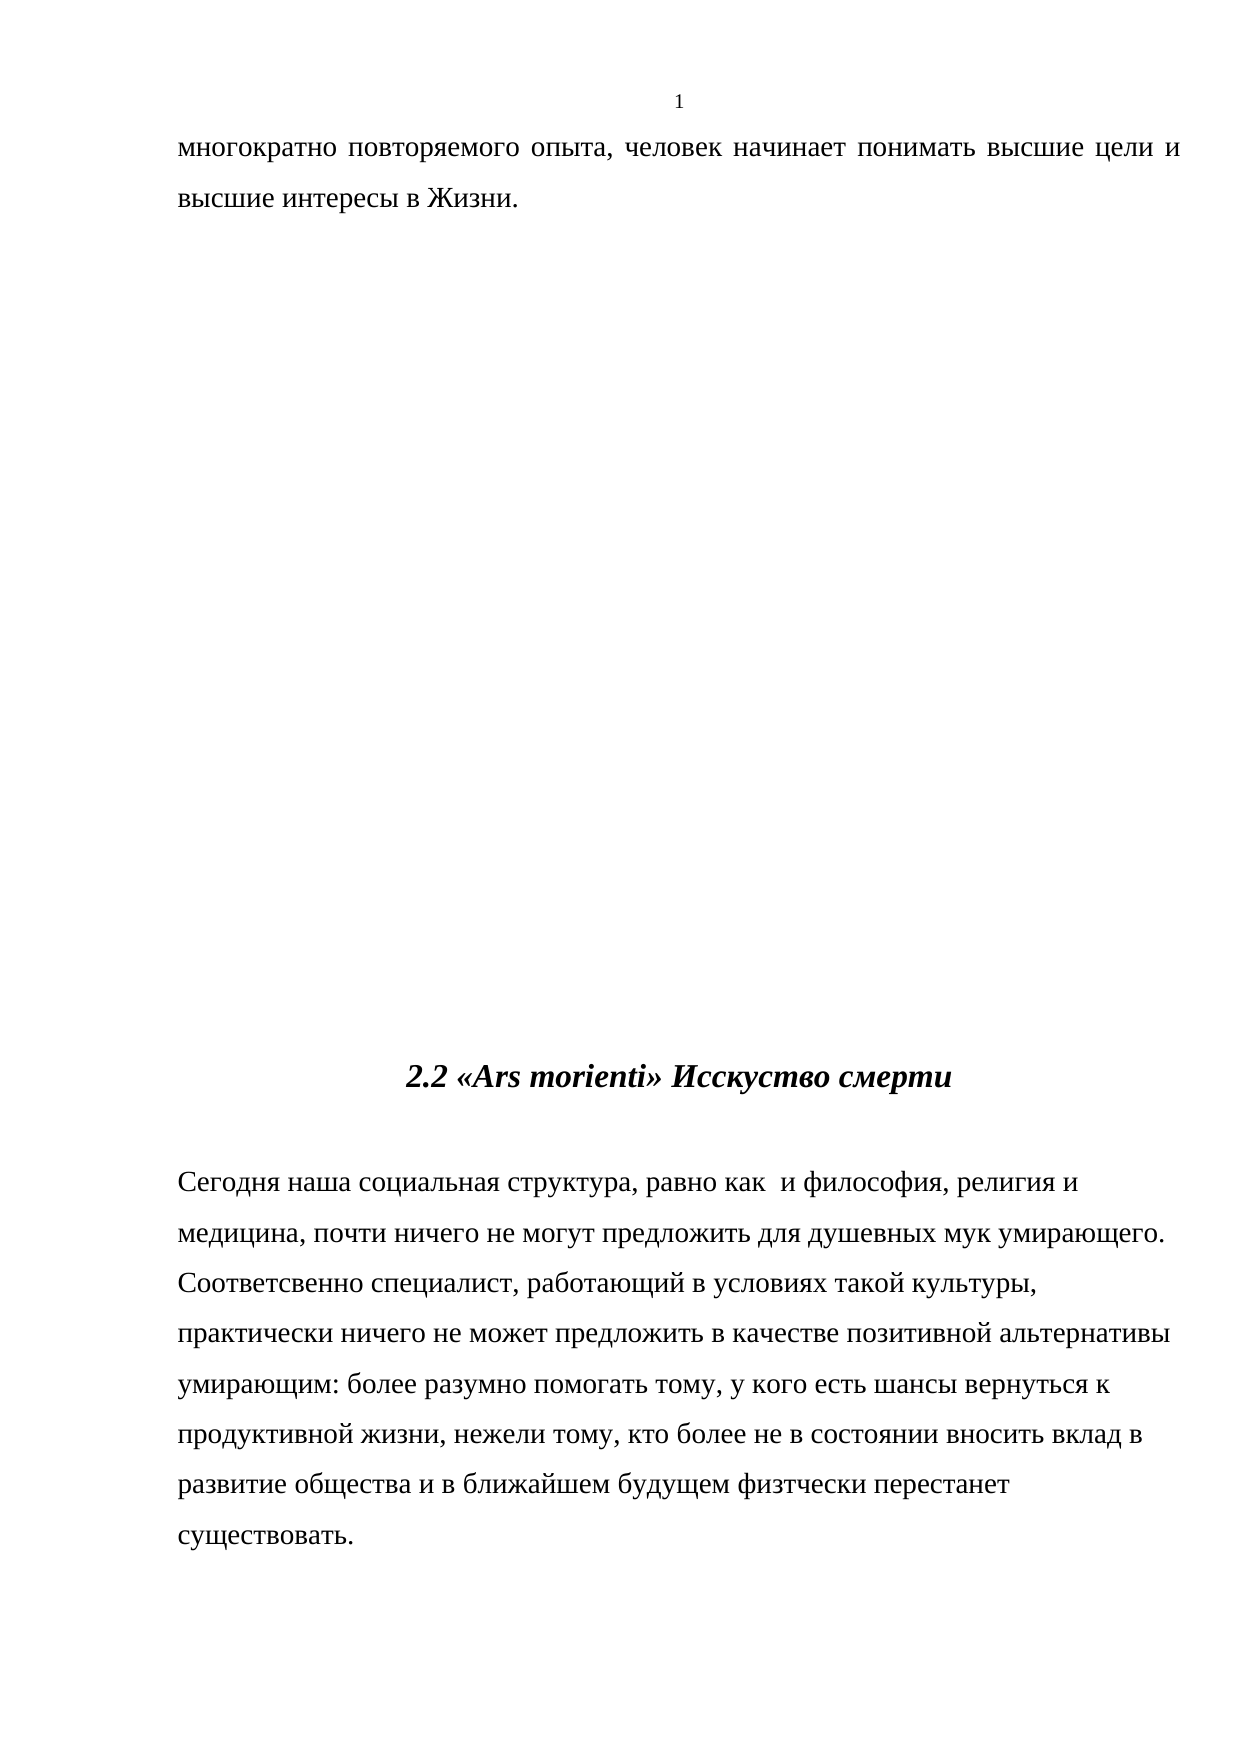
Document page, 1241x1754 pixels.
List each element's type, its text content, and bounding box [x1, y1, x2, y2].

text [177, 113, 1181, 213]
text 2.2 «Ars morienti» Исскуство смерти [177, 1057, 1181, 1095]
text Сегодня наша социальная структура, равно как и философия, религия и медицина, почти ничего не могут предложить для душевных мук умирающего. Соответсвенно специалист, работающий в условиях такой культуры, практически ничего не может предложить в качестве позитивной альтернативы умирающим: более разумно помогать тому, у кого есть шансы вернуться к продуктивной жизни, нежели тому, кто более не в состоянии вносить вклад в развитие общества и в ближайшем будущем физтчески перестанет существовать. [177, 1164, 1181, 1550]
